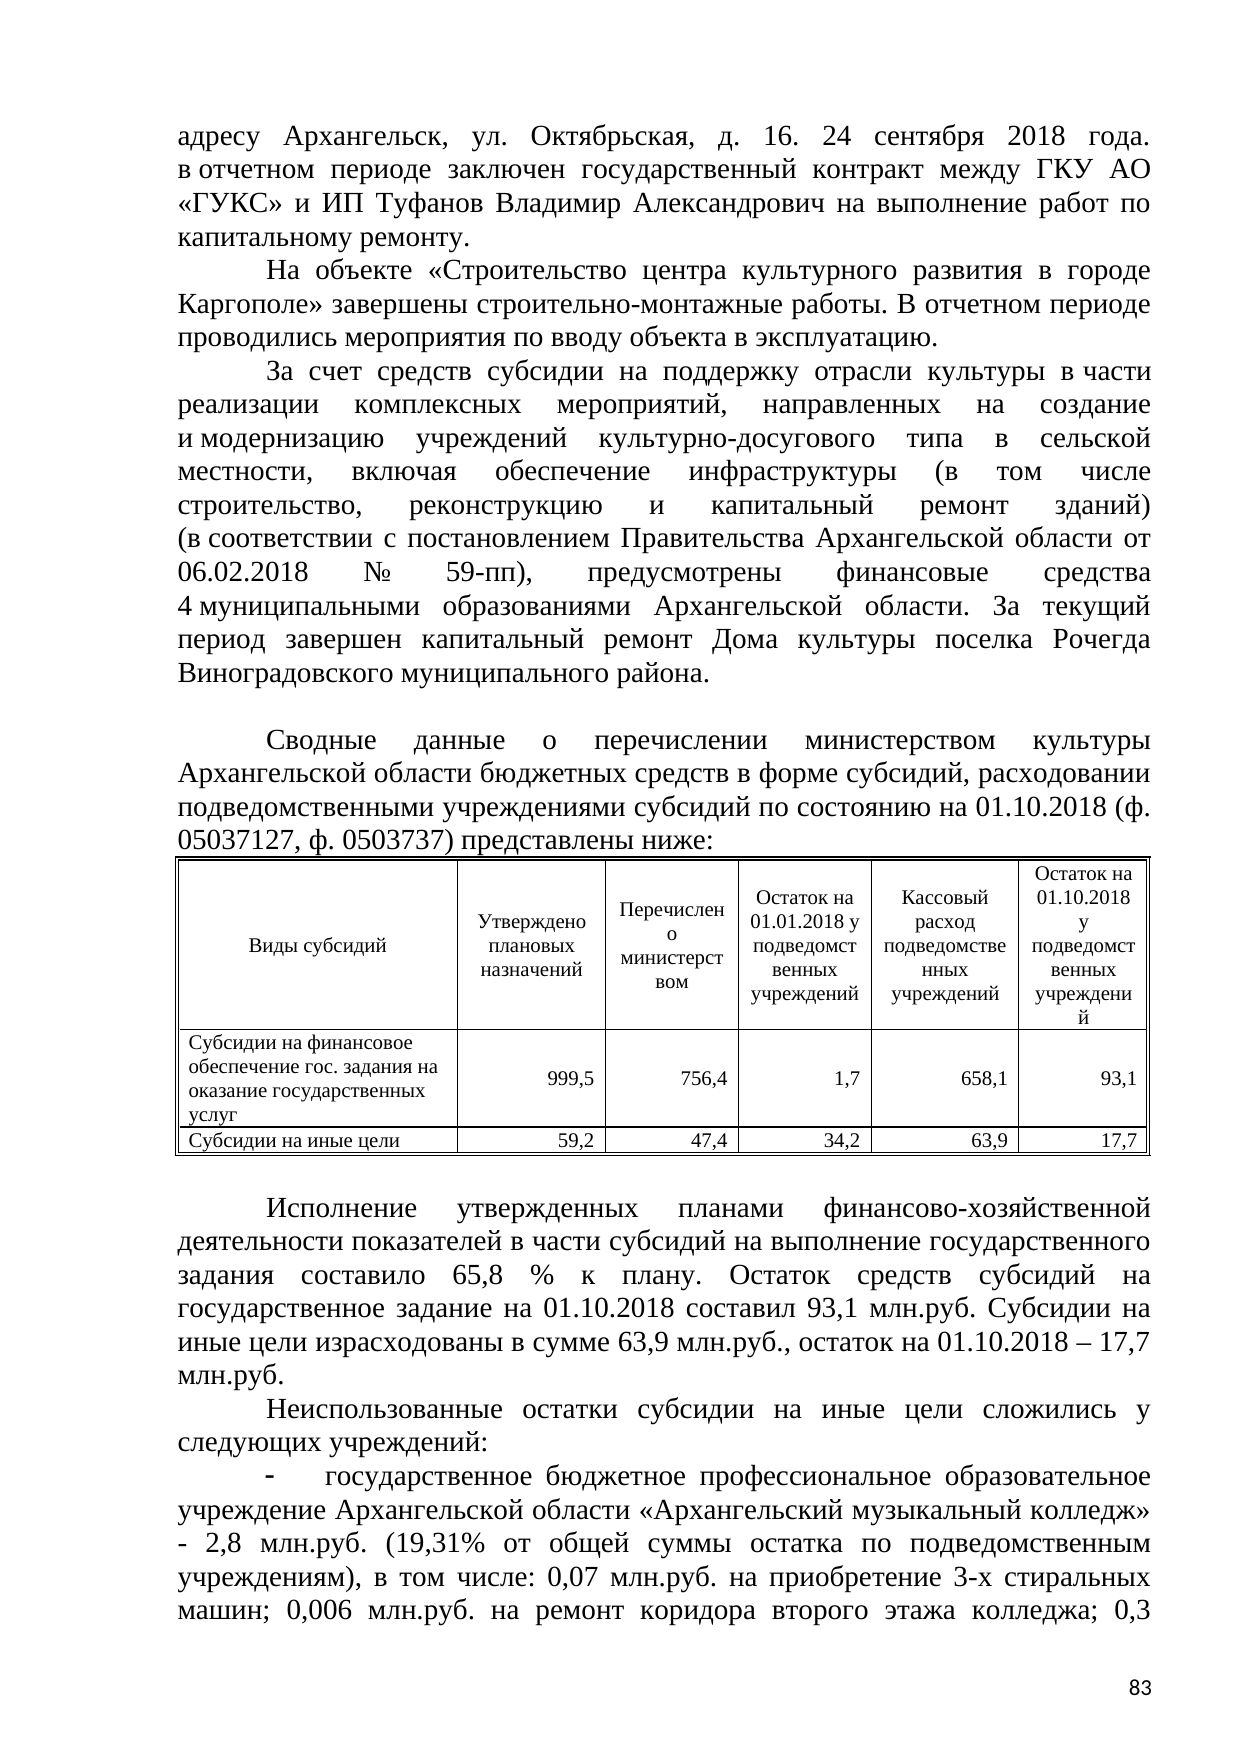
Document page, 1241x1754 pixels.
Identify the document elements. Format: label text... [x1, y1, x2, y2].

table_cell 59,2 [458, 1128, 605, 1152]
table_cell Субсидии на финансовое обеспечение гос. задания на оказание государственных услуг [179, 1030, 457, 1126]
table_header Перечислено министерством [606, 861, 738, 1029]
table_header Утверждено плановых назначений [458, 861, 605, 1029]
text За счет средств субсидии на поддержку отрасли культуры в части реализации комплексных мероприятий, направленных на создание и модернизацию учреждений культурно-досугового типа в сельской местности, включая обеспечение инфраструктуры (в том числе строительство, реконструкцию и капитальный ремонт зданий) (в соответствии с постановлением Правительства Архангельской области от 06.02.2018 № 59-пп), предусмотрены финансовые средства 4 муниципальными образованиями Архангельской области. За текущий период завершен капитальный ремонт Дома культуры поселка Рочегда Виноградовского муниципального района. [177, 353, 1152, 688]
table_header Остаток на 01.01.2018 у подведомственных учреждений [739, 861, 871, 1029]
table_cell 756,4 [606, 1030, 738, 1126]
table_cell 1,7 [739, 1030, 871, 1126]
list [177, 1458, 1152, 1626]
table_cell 63,9 [872, 1128, 1018, 1152]
table_cell 658,1 [872, 1030, 1018, 1126]
text Сводные данные о перечислении министерством культуры Архангельской области бюджетных средств в форме субсидий, расходовании подведомственными учреждениями субсидий по состоянию на 01.10.2018 (ф. 05037127, ф. 0503737) представлены ниже: [177, 722, 1152, 856]
table_header Виды субсидий [179, 861, 457, 1029]
text Неиспользованные остатки субсидии на иные цели сложились у следующих учреждений: [177, 1391, 1152, 1458]
table_header Кассовый расход подведомственных учреждений [872, 861, 1018, 1029]
text Исполнение утвержденных планами финансово-хозяйственной деятельности показателей в части субсидий на выполнение государственного задания составило 65,8 % к плану. Остаток средств субсидий на государственное задание на 01.10.2018 составил 93,1 млн.руб. Субсидии на иные цели израсходованы в сумме 63,9 млн.руб., остаток на 01.10.2018 – 17,7 млн.руб. [177, 1190, 1152, 1391]
table_cell Субсидии на иные цели [179, 1127, 457, 1152]
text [177, 118, 1152, 252]
table_cell 999,5 [458, 1030, 605, 1126]
table_cell 34,2 [739, 1128, 871, 1152]
text На объекте «Строительство центра культурного развития в городе Каргополе» завершены строительно-монтажные работы. В отчетном периоде проводились мероприятия по вводу объекта в эксплуатацию. [177, 252, 1152, 353]
table_cell 93,1 [1019, 1030, 1146, 1126]
table_cell 47,4 [606, 1128, 738, 1152]
table_cell 17,7 [1019, 1128, 1146, 1152]
table_header Остаток на 01.10.2018 у подведомственных учреждений [1019, 861, 1146, 1029]
